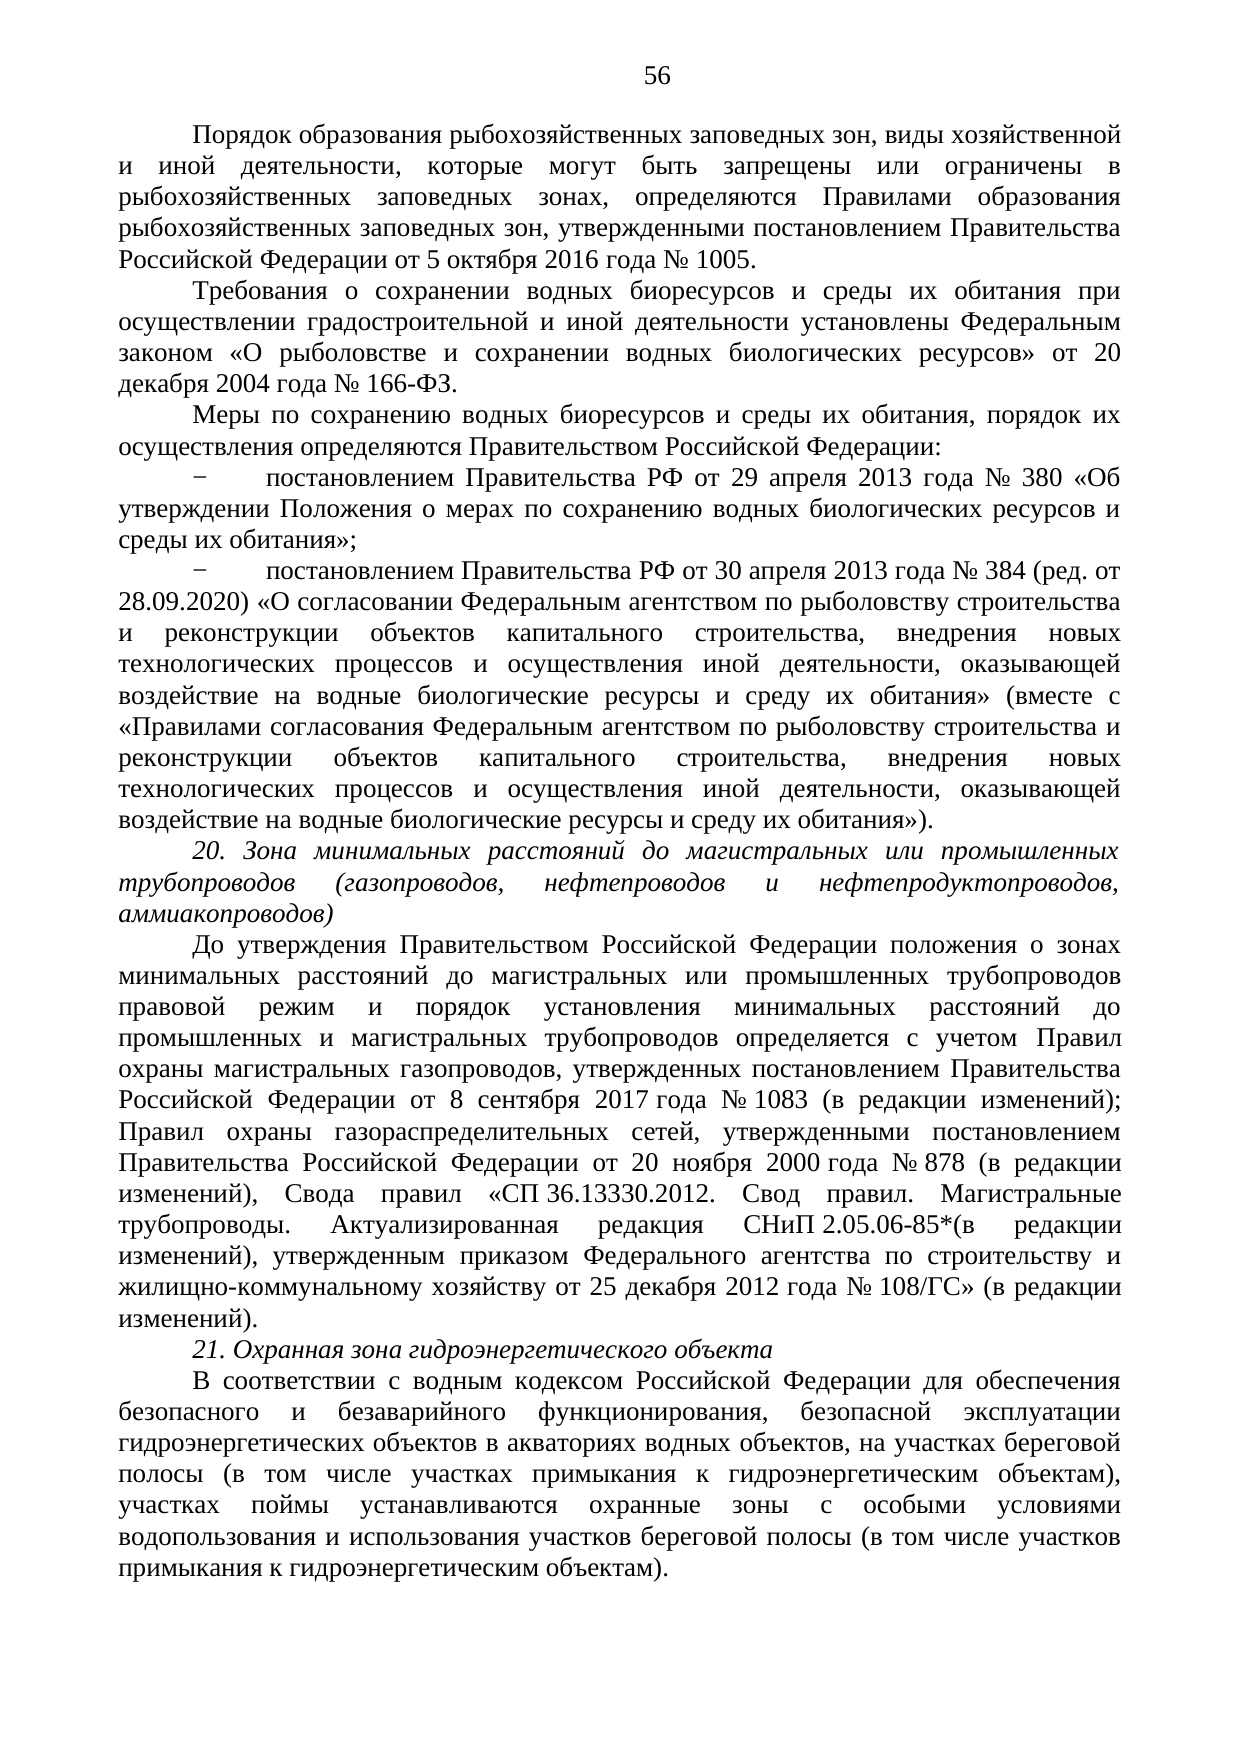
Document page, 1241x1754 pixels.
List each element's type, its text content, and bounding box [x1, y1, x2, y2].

list постановлением Правительства РФ от 29 апреля 2013 года № 380 «Об утверждении Положения о мерах по сохранению водных биологических ресурсов и среды их обитания»; [118, 461, 1122, 554]
text 20. Зона минимальных расстояний до магистральных или промышленных трубопроводов (газопроводов, нефтепроводов и нефтепродуктопроводов, аммиакопроводов) [118, 834, 1122, 928]
text Меры по сохранению водных биоресурсов и среды их обитания, порядок их осуществления определяются Правительством Российской Федерации: [118, 398, 1122, 461]
text До утверждения Правительством Российской Федерации положения о зонах минимальных расстояний до магистральных или промышленных трубопроводов правовой режим и порядок установления минимальных расстояний до промышленных и магистральных трубопроводов определяется с учетом Правил охраны магистральных газопроводов, утвержденных постановлением Правительства Российской Федерации от 8 сентября 2017 года № 1083 (в редакции изменений); Правил охраны газораспределительных сетей, утвержденными постановлением Правительства Российской Федерации от 20 ноября 2000 года № 878 (в редакции изменений), Свода правил «СП 36.13330.2012. Свод правил. Магистральные трубопроводы. Актуализированная редакция СНиП 2.05.06-85*(в редакции изменений), утвержденным приказом Федерального агентства по строительству и жилищно-коммунальному хозяйству от 25 декабря 2012 года № 108/ГС» (в редакции изменений). [118, 928, 1122, 1333]
text 21. Охранная зона гидроэнергетического объекта [118, 1333, 1122, 1364]
text Порядок образования рыбохозяйственных заповедных зон, виды хозяйственной и иной деятельности, которые могут быть запрещены или ограничены в рыбохозяйственных заповедных зонах, определяются Правилами образования рыбохозяйственных заповедных зон, утвержденными постановлением Правительства Российской Федерации от 5 октября 2016 года № 1005. [118, 118, 1122, 274]
list постановлением Правительства РФ от 30 апреля 2013 года № 384 (ред. от 28.09.2020) «О согласовании Федеральным агентством по рыболовству строительства и реконструкции объектов капитального строительства, внедрения новых технологических процессов и осуществления иной деятельности, оказывающей воздействие на водные биологические ресурсы и среду их обитания» (вместе с «Правилами согласования Федеральным агентством по рыболовству строительства и реконструкции объектов капитального строительства, внедрения новых технологических процессов и осуществления иной деятельности, оказывающей воздействие на водные биологические ресурсы и среду их обитания»). [118, 554, 1122, 834]
text Требования о сохранении водных биоресурсов и среды их обитания при осуществлении градостроительной и иной деятельности установлены Федеральным законом «О рыболовстве и сохранении водных биологических ресурсов» от 20 декабря 2004 года № 166-ФЗ. [118, 274, 1122, 398]
text В соответствии с водным кодексом Российской Федерации для обеспечения безопасного и безаварийного функционирования, безопасной эксплуатации гидроэнергетических объектов в акваториях водных объектов, на участках береговой полосы (в том числе участках примыкания к гидроэнергетическим объектам), участках поймы устанавливаются охранные зоны с особыми условиями водопользования и использования участков береговой полосы (в том числе участков примыкания к гидроэнергетическим объектам). [118, 1364, 1122, 1582]
